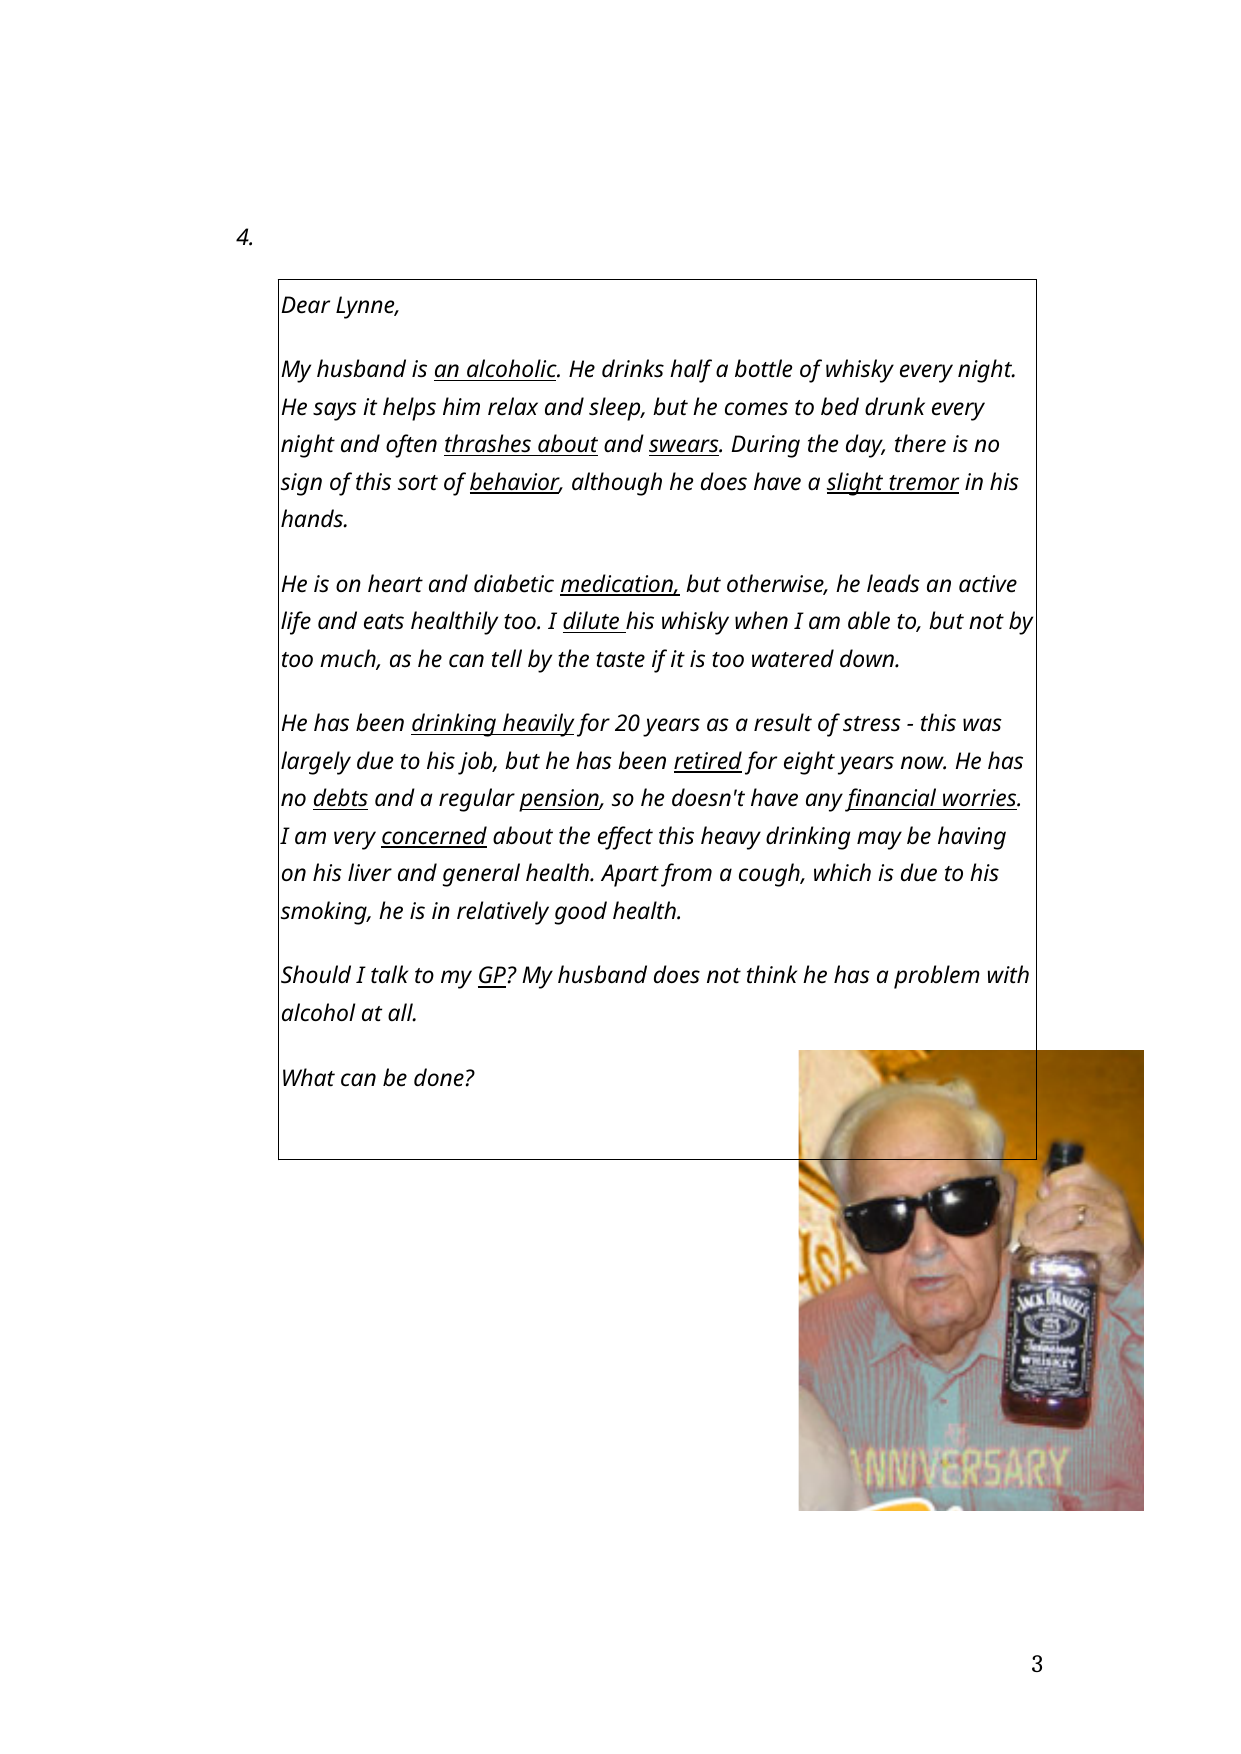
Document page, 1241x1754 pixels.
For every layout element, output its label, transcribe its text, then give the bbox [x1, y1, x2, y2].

picture [798, 1050, 1144, 1511]
text What can be done? [279, 1052, 1036, 1093]
text He has been drinking heavily for 20 years as a result of stress - this was largely due to his job, but he has been retired for eight years now. He has no debts and a regular pension, so he doesn't have any financial worries. I am very concerned about the effect this heavy drinking may be having on his liver and general health. Apart from a cough, which is due to his smoking, he is in relatively good health. [279, 698, 1036, 926]
picture [798, 1093, 1036, 1159]
text Should I talk to my GP? My husband does not think he has a problem with alcohol at all. [279, 950, 1036, 1028]
text My husband is an alcoholic. He drinks half a bottle of whisky every night. He says it helps him relax and sleep, but he comes to bed drunk every night and often thrashes about and swears. During the day, there is no sign of this sort of behavior, although he does have a slight tremor in his hands. [279, 344, 1036, 534]
text He is on heart and diabetic medication, but otherwise, he leads an active life and eats healthily too. I dilute his whisky when I am able to, but not by too much, as he can tell by the taste if it is too watered down. [279, 558, 1036, 674]
text Dear Lynne, [279, 280, 1036, 320]
